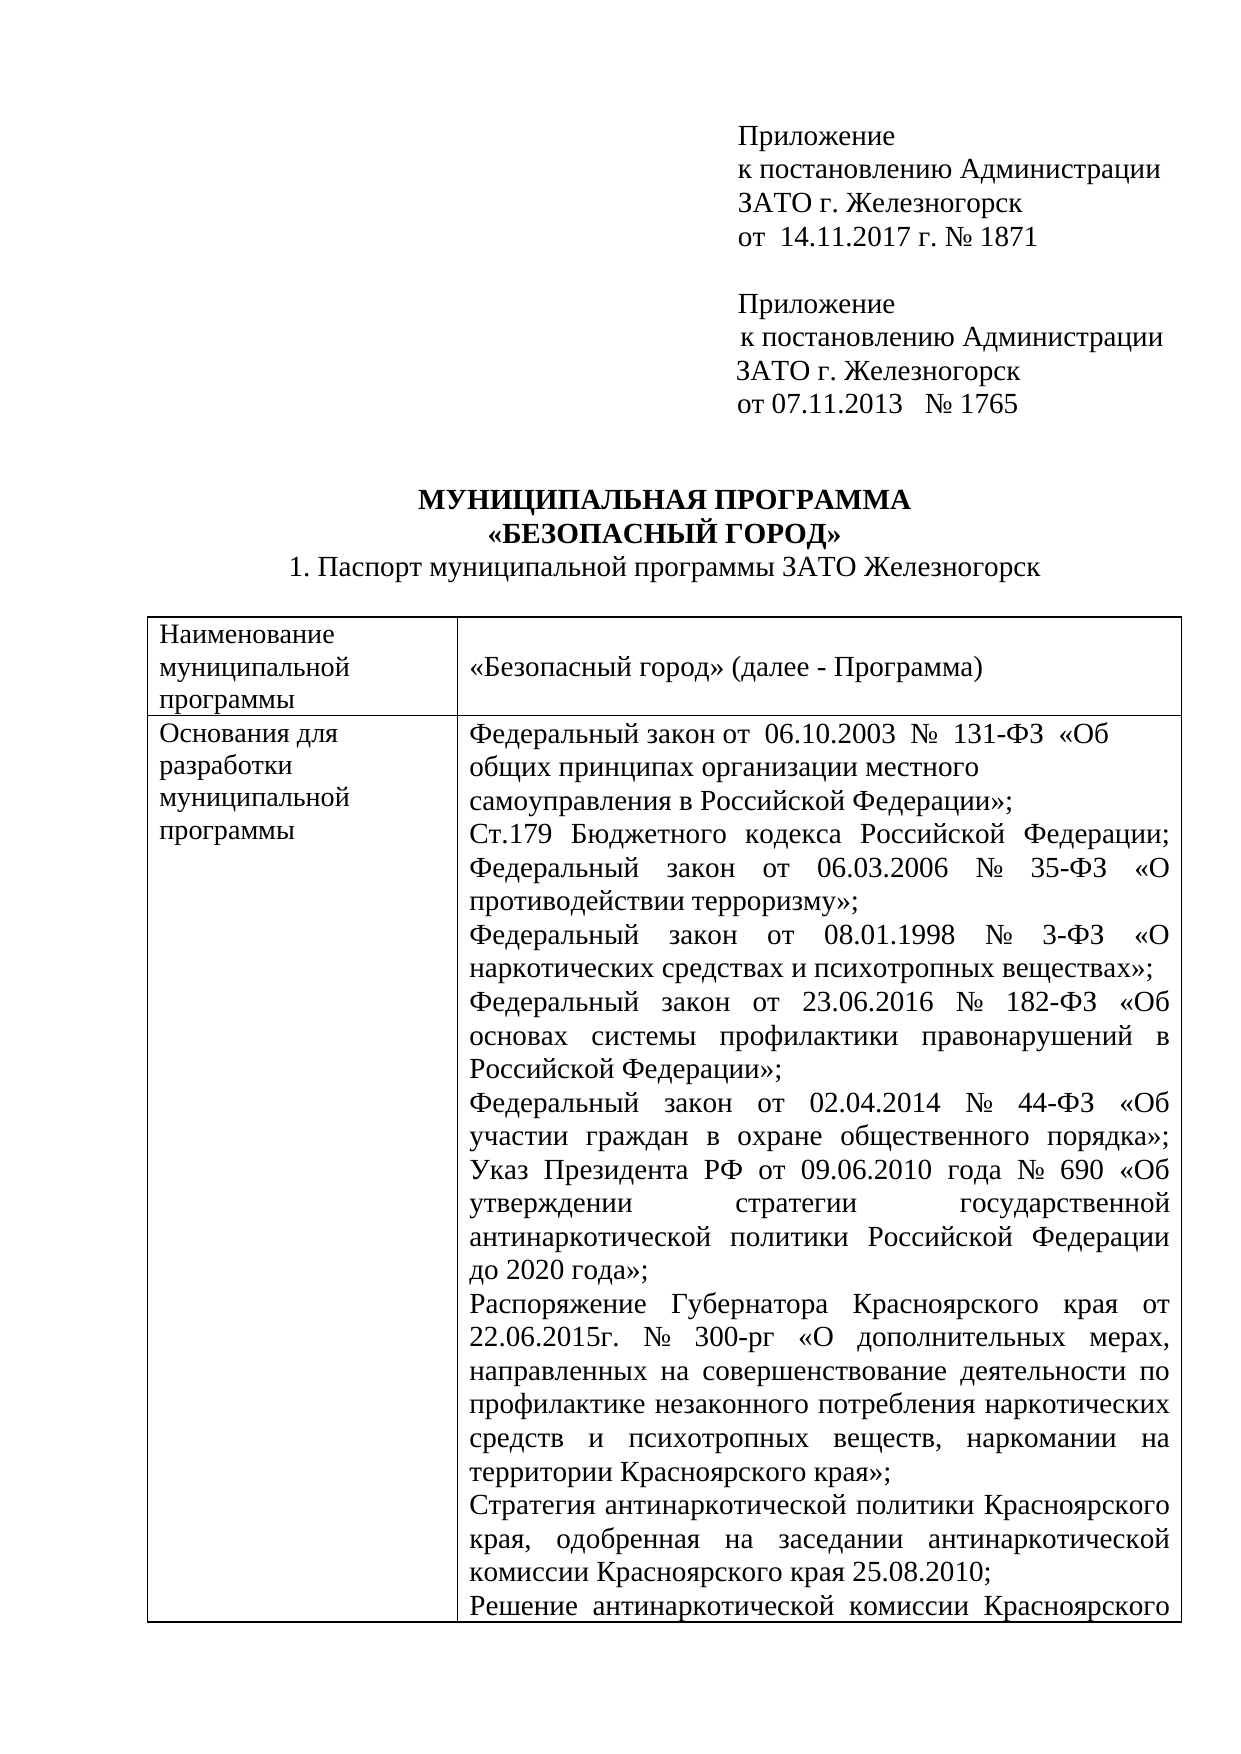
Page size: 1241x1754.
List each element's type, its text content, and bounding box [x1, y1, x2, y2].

text от 07.11.2013 № 1765 [590, 386, 1181, 420]
title «БЕЗОПАСНЫЙ ГОРОД» [148, 516, 1181, 549]
text 1. Паспорт муниципальной программы ЗАТО Железногорск [148, 549, 1181, 583]
text ЗАТО г. Железногорск [664, 185, 1181, 219]
title МУНИЦИПАЛЬНАЯ ПРОГРАММА [148, 482, 1181, 516]
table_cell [458, 716, 1181, 1621]
table_header «Безопасный город» (далее - Программа) [458, 618, 1181, 715]
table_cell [148, 716, 457, 1621]
text к постановлению Администрации [664, 152, 1181, 185]
text к постановлению Администрации [664, 319, 1181, 353]
text от 14.11.2017 г. № 1871 [664, 219, 1181, 252]
text Приложение [664, 118, 1181, 152]
text Приложение [664, 286, 1181, 319]
text ЗАТО г. Железногорск [516, 353, 1181, 386]
table_header Наименование муниципальной программы [148, 618, 457, 715]
